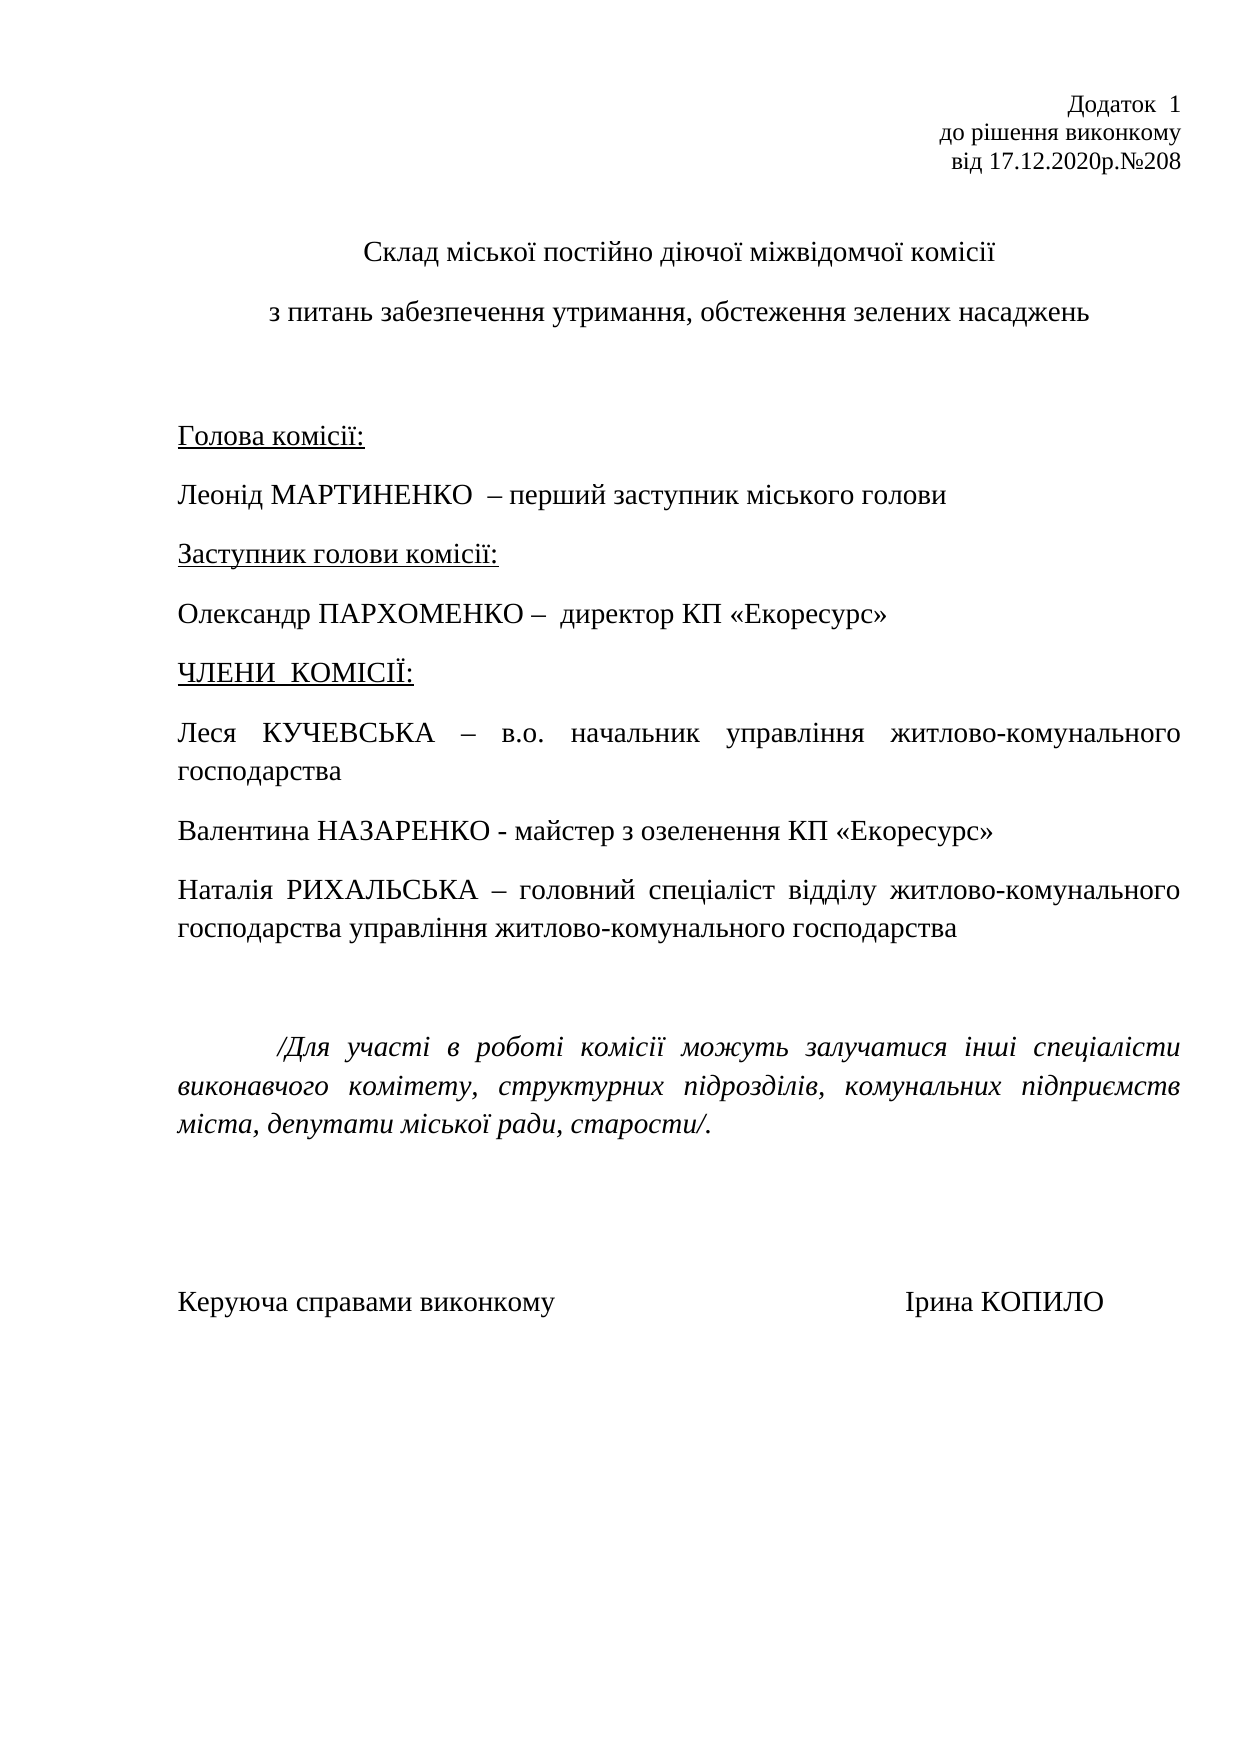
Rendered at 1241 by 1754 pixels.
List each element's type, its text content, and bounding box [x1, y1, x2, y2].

text Члени комісії: [177, 655, 1181, 689]
text Додаток 1 [177, 89, 1181, 117]
text Валентина НАЗАРЕНКО - майстер з озеленення КП «Екоресурс» [177, 813, 1181, 846]
text Заступник голови комісії: [177, 537, 1181, 570]
text Олександр ПАРХОМЕНКО – директор КП «Екоресурс» [177, 596, 1181, 629]
text Наталія РИХАЛЬСЬКА – головний спеціаліст відділу житлово-комунального господарства управління житлово-комунального господарства [177, 872, 1181, 944]
text Склад міської постійно діючої міжвідомчої комісії [177, 234, 1181, 268]
text від 17.12.2020р.№208 [177, 146, 1181, 175]
text /Для участі в роботі комісії можуть залучатися інші спеціалісти виконавчого комітету, структурних підрозділів, комунальних підприємств міста, депутати міської ради, старости/. [177, 1029, 1181, 1140]
text Леонід МАРТИНЕНКО – перший заступник міського голови [177, 477, 1181, 511]
text з питань забезпечення утримання, обстеження зелених насаджень [177, 294, 1181, 327]
text Голова комісії: [177, 418, 1181, 451]
text до рішення виконкому [177, 117, 1181, 146]
text Леся КУЧЕВСЬКА – в.о. начальник управління житлово-комунального господарства [177, 715, 1181, 787]
text Керуюча справами виконкому Ірина КОПИЛО [177, 1284, 1181, 1318]
